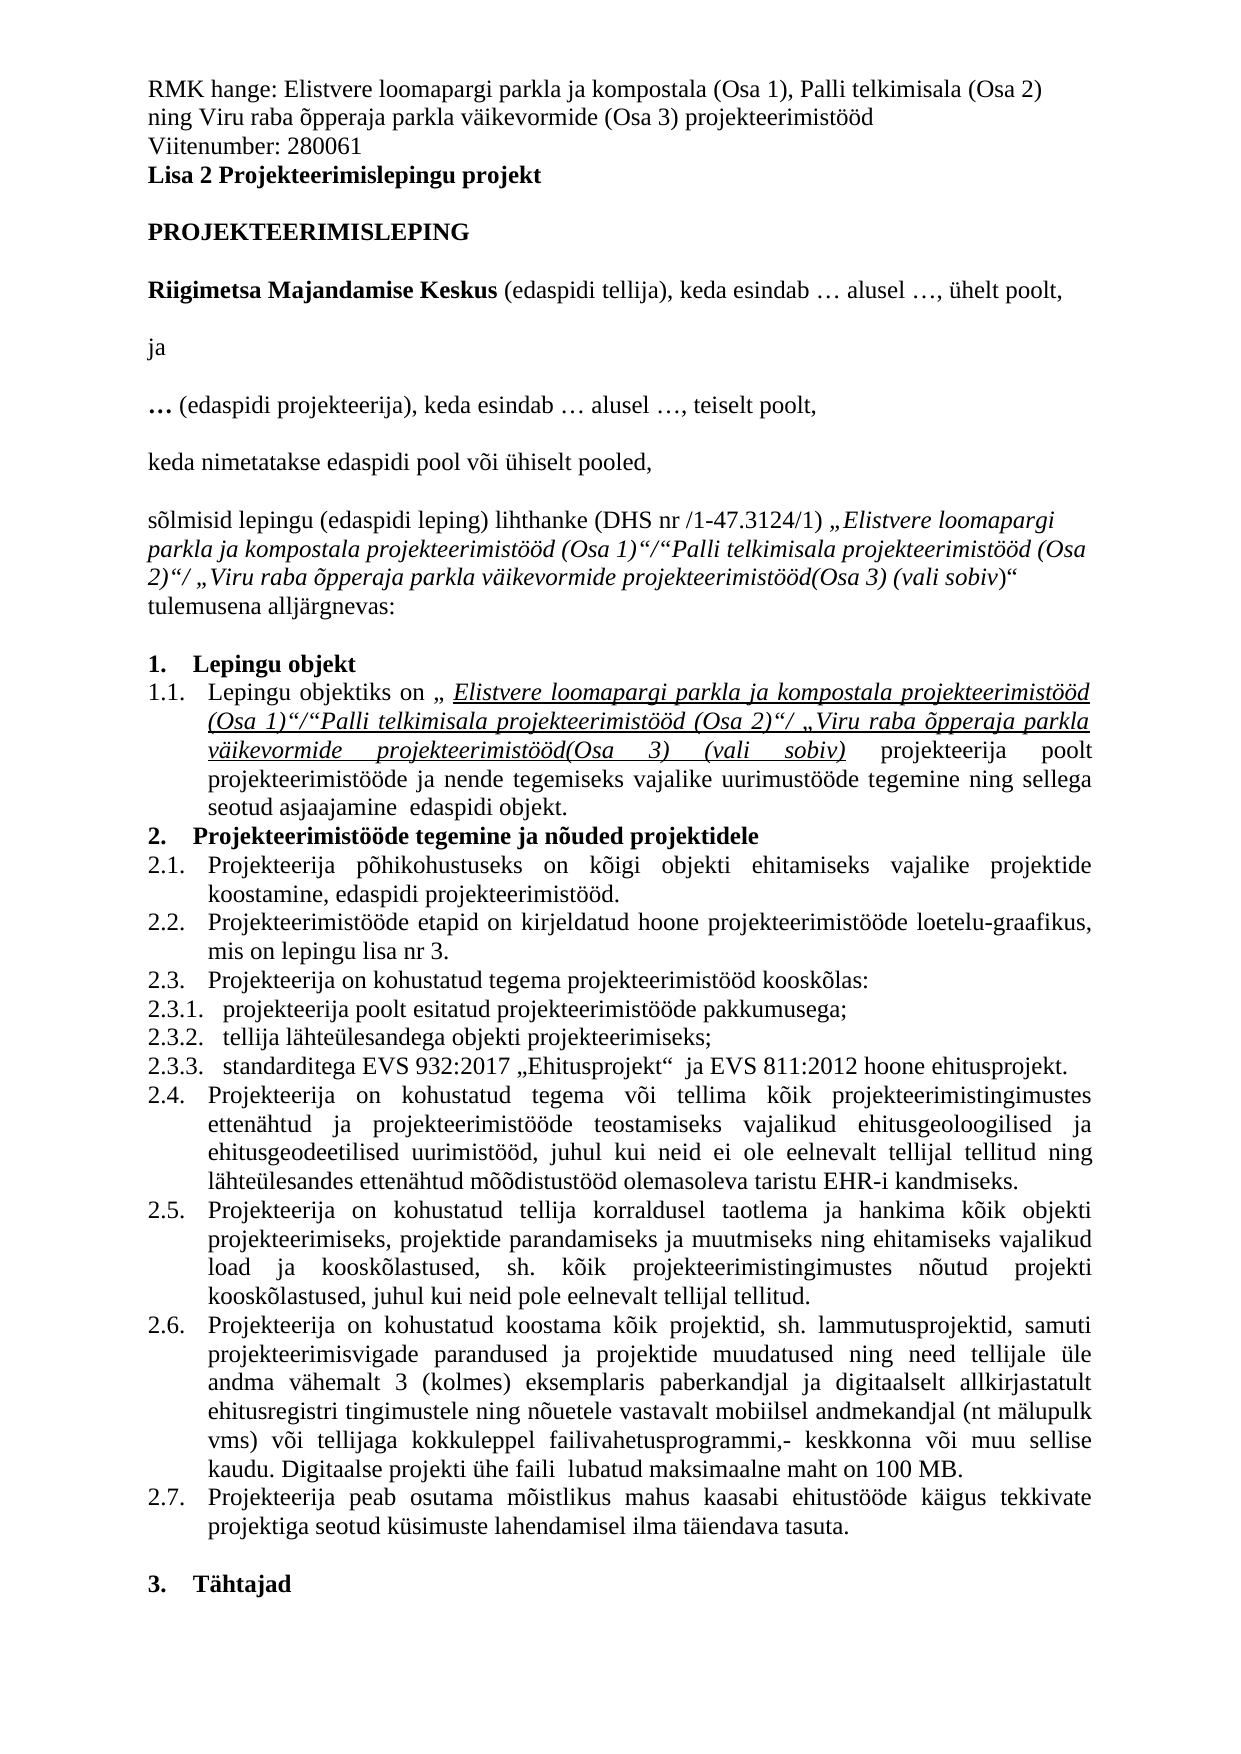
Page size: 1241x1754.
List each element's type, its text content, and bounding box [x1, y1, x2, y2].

text Tähtajad [148, 1569, 1093, 1597]
text Projekteerija on kohustatud tegema või tellima kõik projekteerimistingimustes ettenähtud ja projekteerimistööde teostamiseks vajalikud ehitusgeoloogilised ja ehitusgeodeetilised uurimistööd, juhul kui neid ei ole eelnevalt tellijal tellitud ning lähteülesandes ettenähtud mõõdistustööd olemasoleva taristu EHR-i kandmiseks. [148, 1080, 1093, 1195]
text keda nimetatakse edaspidi pool või ühiselt pooled, [148, 447, 1093, 476]
title PROJEKTEERIMISLEPING [148, 217, 1093, 246]
title Lisa 2 Projekteerimislepingu projekt [148, 160, 1093, 189]
text Riigimetsa Majandamise Keskus (edaspidi tellija), keda esindab … alusel …, ühelt poolt, [148, 275, 1093, 304]
text sõlmisid lepingu (edaspidi leping) (DHS nr /1-47.3124/1) „Elistvere loomapargi parkla ja kompostala projekteerimistööd (Osa 1)“/“Palli telkimisala projekteerimistööd (Osa 2)“/ „Viru raba õpperaja parkla väikevormide projekteerimistööd(Osa 3) (vali sobiv)“ tulemusena alljärgnevas: [148, 505, 1093, 620]
text … (edaspidi projekteerija), keda esindab … alusel …, teiselt poolt, [148, 390, 1093, 419]
text Projekteerija on kohustatud tellija korraldusel taotlema ja hankima kõik objekti projekteerimiseks, projektide parandamiseks ja muutmiseks ning ehitamiseks vajalikud load ja kooskõlastused, sh. kõik projekteerimistingimustes nõutud projekti kooskõlastused, juhul kui neid pole eelnevalt tellijal tellitud. [148, 1195, 1093, 1310]
text Projekteerija on kohustatud tegema projekteerimistööd kooskõlas: [148, 965, 1093, 994]
text tellija lähteülesandega objekti projekteerimiseks; [148, 1022, 1093, 1051]
text Lepingu objekt [148, 649, 1093, 677]
text Projekteerija põhikohustuseks on kõigi objekti ehitamiseks vajalike projektide koostamine, edaspidi projekteerimistööd. [148, 850, 1093, 907]
text Lepingu objektiks on „ Elistvere loomapargi parkla ja kompostala projekteerimistööd (Osa 1)“/“Palli telkimisala projekteerimistööd (Osa 2)“/ „Viru raba õpperaja parkla väikevormide projekteerimistööd(Osa 3) (vali sobiv) projekteerija poolt projekteerimistööde ja nende tegemiseks vajalike uurimustööde tegemine ning sellega seotud asjaajamine edaspidi objekt. [148, 677, 1093, 821]
text Projekteerija on kohustatud koostama kõik projektid, sh. lammutusprojektid, samuti projekteerimisvigade parandused ja projektide muudatused ning need tellijale üle andma vähemalt 3 (kolmes) eksemplaris paberkandjal ja digitaalselt allkirjastatult ehitusregistri tingimustele ning nõuetele vastavalt mobiilsel andmekandjal (nt mälupulk vms) või tellijaga kokkuleppel failivahetusprogrammi,- keskkonna või muu sellise kaudu. Digitaalse projekti ühe faili lubatud maksimaalne maht on 100 MB. [148, 1310, 1093, 1482]
text Projekteerimistööde tegemine ja nõuded projektidele [148, 821, 1093, 850]
text Projekteerimistööde etapid on kirjeldatud hoone projekteerimistööde loetelu-graafikus, mis on lepingu lisa nr 3. [148, 907, 1093, 965]
text ja [148, 332, 1093, 361]
text Projekteerija peab osutama mõistlikus mahus kaasabi ehitustööde käigus tekkivate projektiga seotud küsimuste lahendamisel ilma täiendava tasuta. [148, 1482, 1093, 1540]
text projekteerija poolt esitatud projekteerimistööde pakkumusega; [148, 994, 1093, 1022]
text standarditega EVS 932:2017 „Ehitusprojekt“ ja EVS 811:2012 hoone ehitusprojekt. [148, 1051, 1093, 1080]
